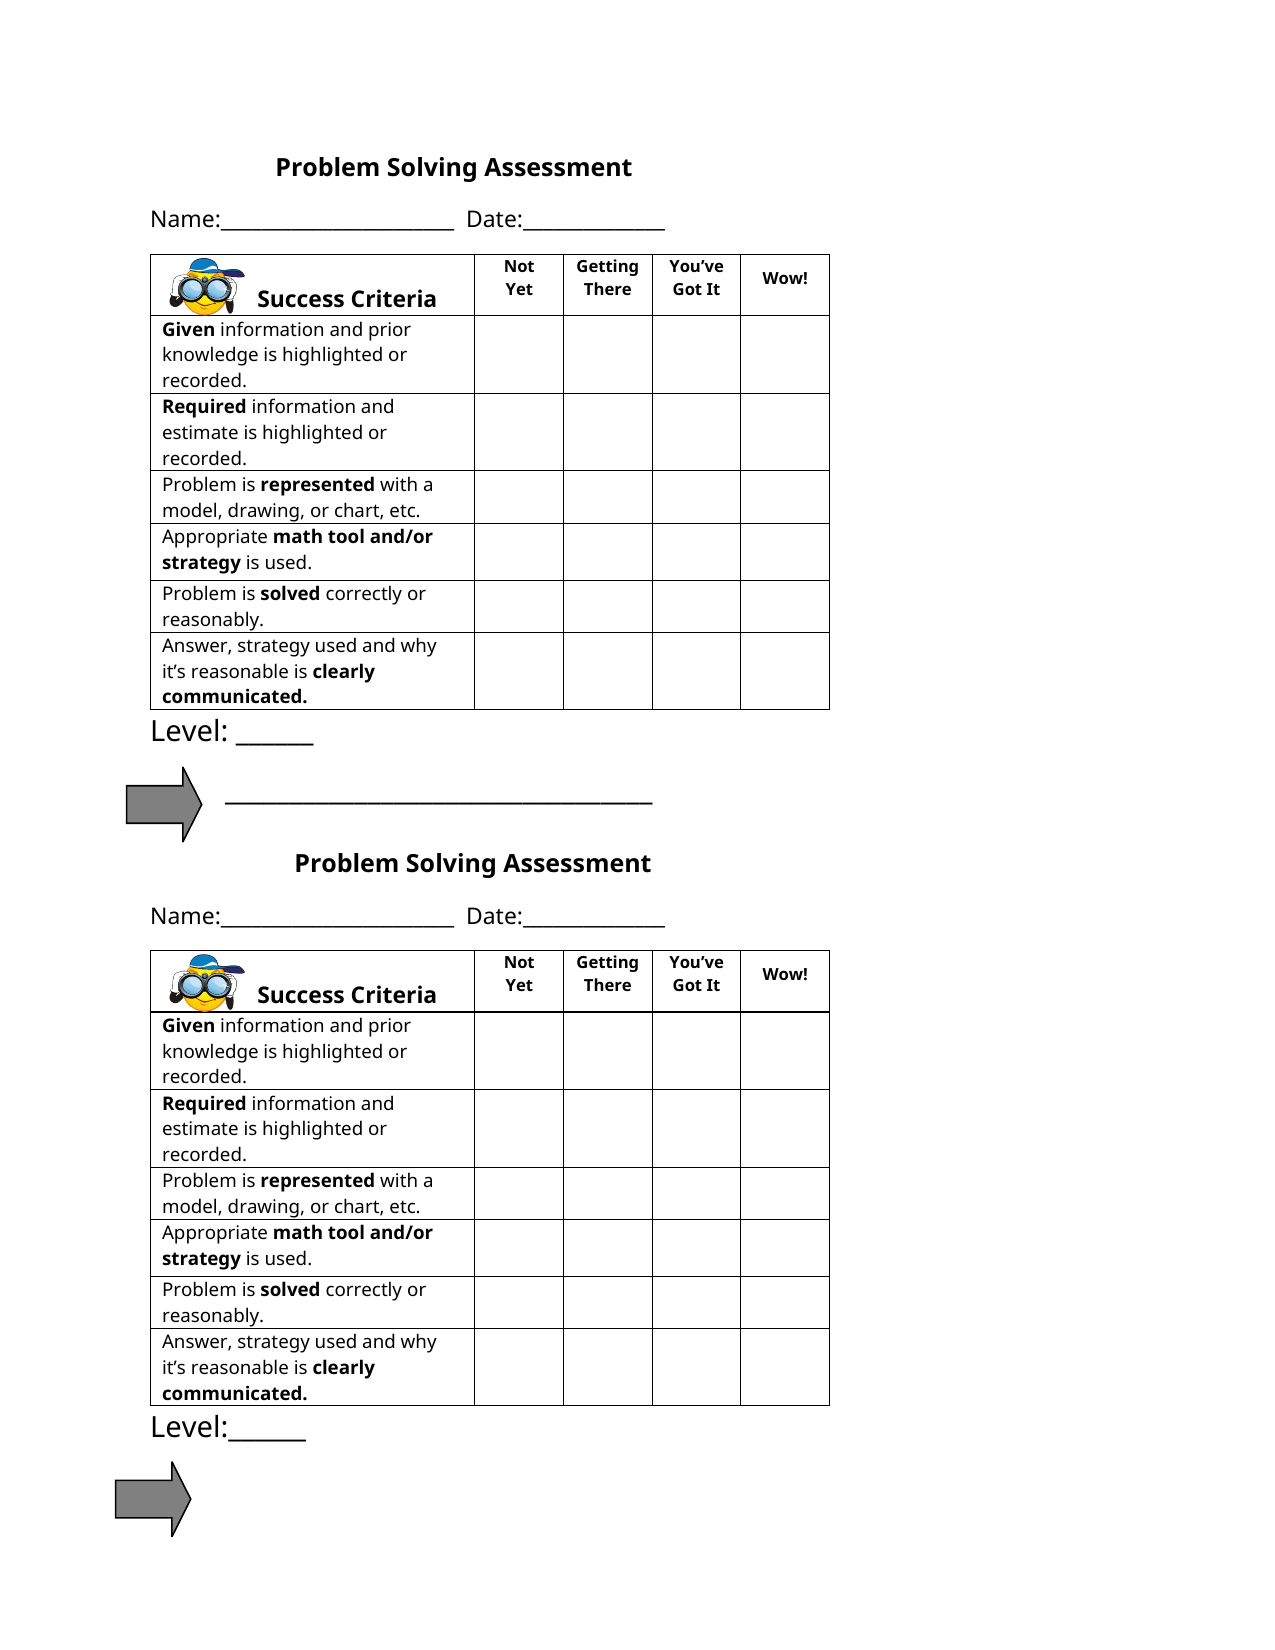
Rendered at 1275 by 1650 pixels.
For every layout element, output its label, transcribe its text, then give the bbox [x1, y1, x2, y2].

table_cell [475, 1090, 563, 1167]
table_cell [653, 1220, 740, 1276]
table_cell Required information and estimate is highlighted or recorded. [151, 1090, 474, 1167]
table_cell [564, 394, 652, 470]
text _________________________________ [225, 770, 1125, 809]
text Level: ______ [150, 710, 1125, 750]
table_cell [741, 524, 829, 579]
table_cell [653, 1013, 740, 1089]
table_cell Given information and prior knowledge is highlighted or recorded. [151, 1013, 474, 1089]
table_cell [653, 581, 740, 632]
table_cell [653, 316, 740, 393]
table_cell [564, 1277, 652, 1328]
table_cell Required information and estimate is highlighted or recorded. [151, 394, 474, 470]
table_header Getting There [564, 255, 652, 315]
text Name:_______________________ Date:______________ [150, 900, 1125, 931]
table_cell [475, 316, 563, 393]
table_cell [741, 581, 829, 632]
table_header Success Criteria [151, 951, 474, 1011]
table_header Wow! [741, 255, 829, 315]
table_cell [741, 1090, 829, 1167]
table_cell [741, 394, 829, 470]
table_cell [475, 1168, 563, 1219]
table_cell Answer, strategy used and why it’s reasonable is clearly communicated. [151, 633, 474, 709]
table_cell Problem is solved correctly or reasonably. [151, 1277, 474, 1328]
table_cell [741, 1013, 829, 1089]
table_cell [475, 1277, 563, 1328]
table_header Not Yet [475, 951, 563, 1011]
table_cell [564, 1329, 652, 1405]
table_cell [475, 1220, 563, 1276]
table_cell [653, 1090, 740, 1167]
table_cell [475, 1329, 563, 1405]
table_cell [475, 471, 563, 522]
table_header Getting There [564, 951, 652, 1011]
table_cell [741, 1220, 829, 1276]
table_cell Problem is represented with a model, drawing, or chart, etc. [151, 1168, 474, 1219]
table_cell [741, 471, 829, 522]
table_cell [653, 394, 740, 470]
table_header You’ve Got It [653, 255, 740, 315]
table_cell [564, 1168, 652, 1219]
table_cell [564, 1090, 652, 1167]
table_cell [741, 1329, 829, 1405]
table_cell [653, 471, 740, 522]
table_header You’ve Got It [653, 951, 740, 1011]
table_cell [564, 524, 652, 579]
table_cell [741, 316, 829, 393]
table_cell [564, 1013, 652, 1089]
table_cell [564, 1220, 652, 1276]
table_cell [653, 524, 740, 579]
table_cell [653, 633, 740, 709]
table_header Success Criteria [151, 255, 474, 315]
table_cell [741, 633, 829, 709]
table_cell [475, 581, 563, 632]
table_cell [653, 1329, 740, 1405]
text Name:_______________________ Date:______________ [150, 203, 1125, 235]
table_cell [741, 1168, 829, 1219]
text Problem Solving Assessment [150, 846, 1125, 880]
table_cell Appropriate math tool and/or strategy is used. [151, 524, 474, 579]
table_cell [741, 1277, 829, 1328]
table_cell [475, 394, 563, 470]
table_cell [475, 1013, 563, 1089]
table_cell [475, 633, 563, 709]
table_cell [564, 471, 652, 522]
table_header Wow! [741, 951, 829, 1011]
table_cell Problem is represented with a model, drawing, or chart, etc. [151, 471, 474, 522]
table_cell Given information and prior knowledge is highlighted or recorded. [151, 316, 474, 393]
table_cell [564, 581, 652, 632]
table_cell Appropriate math tool and/or strategy is used. [151, 1220, 474, 1276]
text Problem Solving Assessment [150, 150, 1125, 184]
table_header Not Yet [475, 255, 563, 315]
table_cell [653, 1277, 740, 1328]
table_cell [564, 633, 652, 709]
table_cell Answer, strategy used and why it’s reasonable is clearly communicated. [151, 1329, 474, 1405]
table_cell Problem is solved correctly or reasonably. [151, 581, 474, 632]
table_cell [564, 316, 652, 393]
table_cell [475, 524, 563, 579]
text Level:______ [150, 1406, 1125, 1446]
table_cell [653, 1168, 740, 1219]
